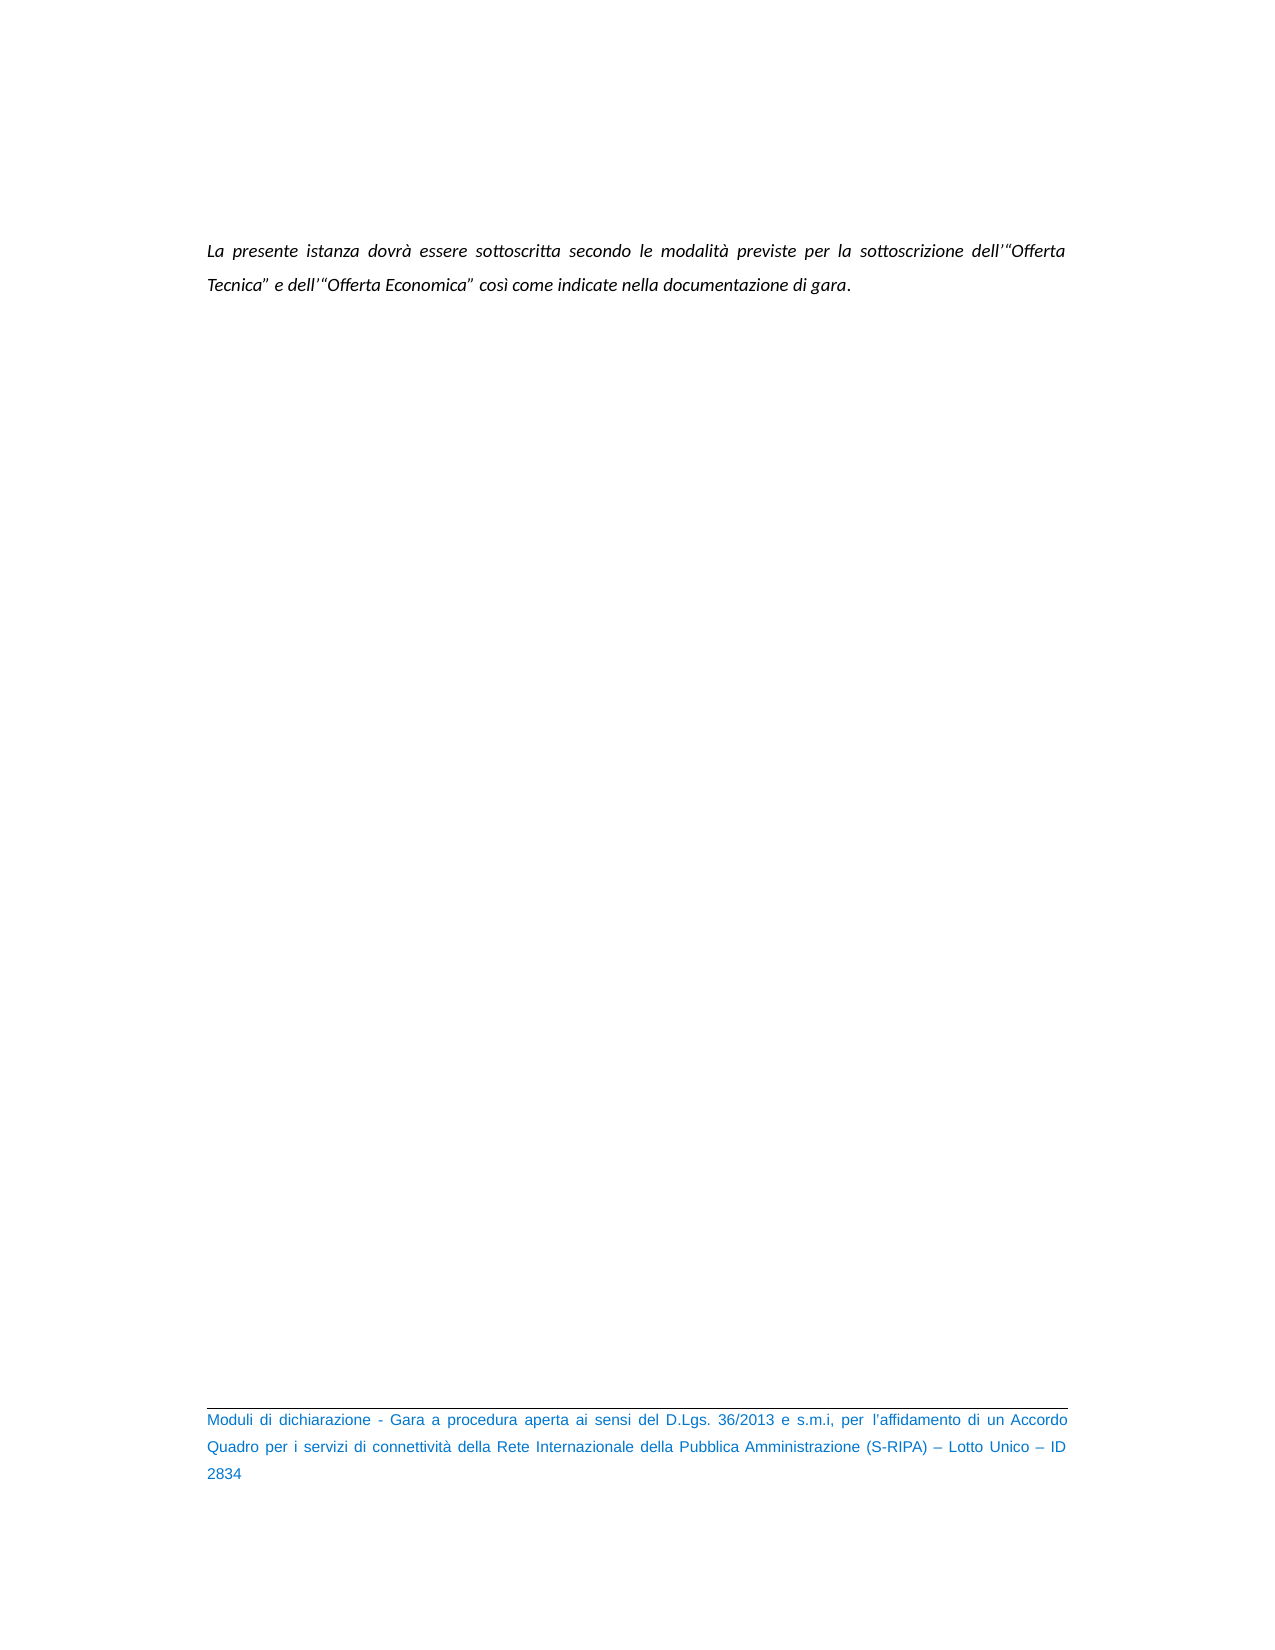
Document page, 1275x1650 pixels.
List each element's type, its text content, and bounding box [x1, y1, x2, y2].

text La presente istanza dovrà essere sottoscritta secondo le modalità previste per la sottoscrizione dell’“Offerta Tecnica” e dell’“Offerta Economica” così come indicate nella documentazione di gara. [207, 239, 1068, 296]
